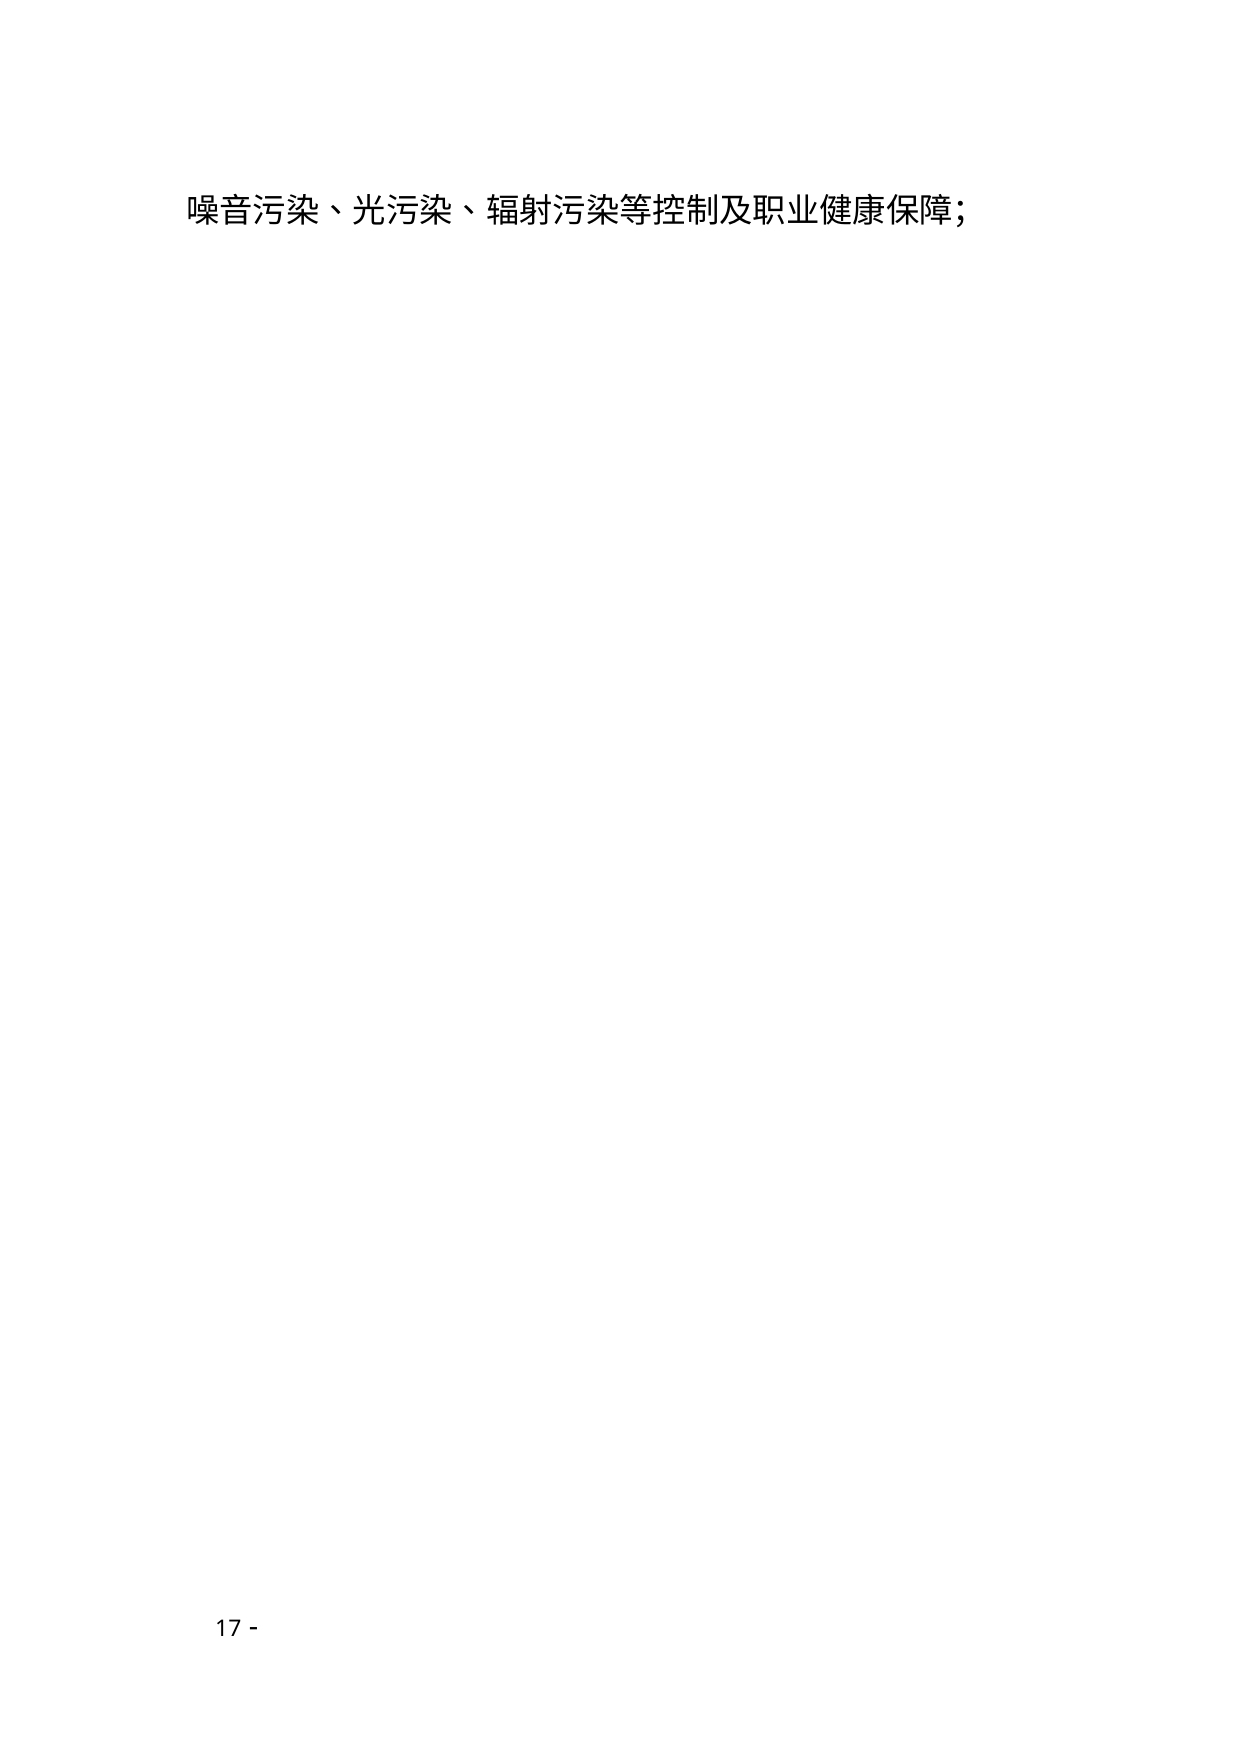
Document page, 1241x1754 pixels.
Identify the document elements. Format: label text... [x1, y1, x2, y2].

text 噪音污染、光污染、辐射污染等控制及职业健康保障； [186, 184, 1065, 232]
